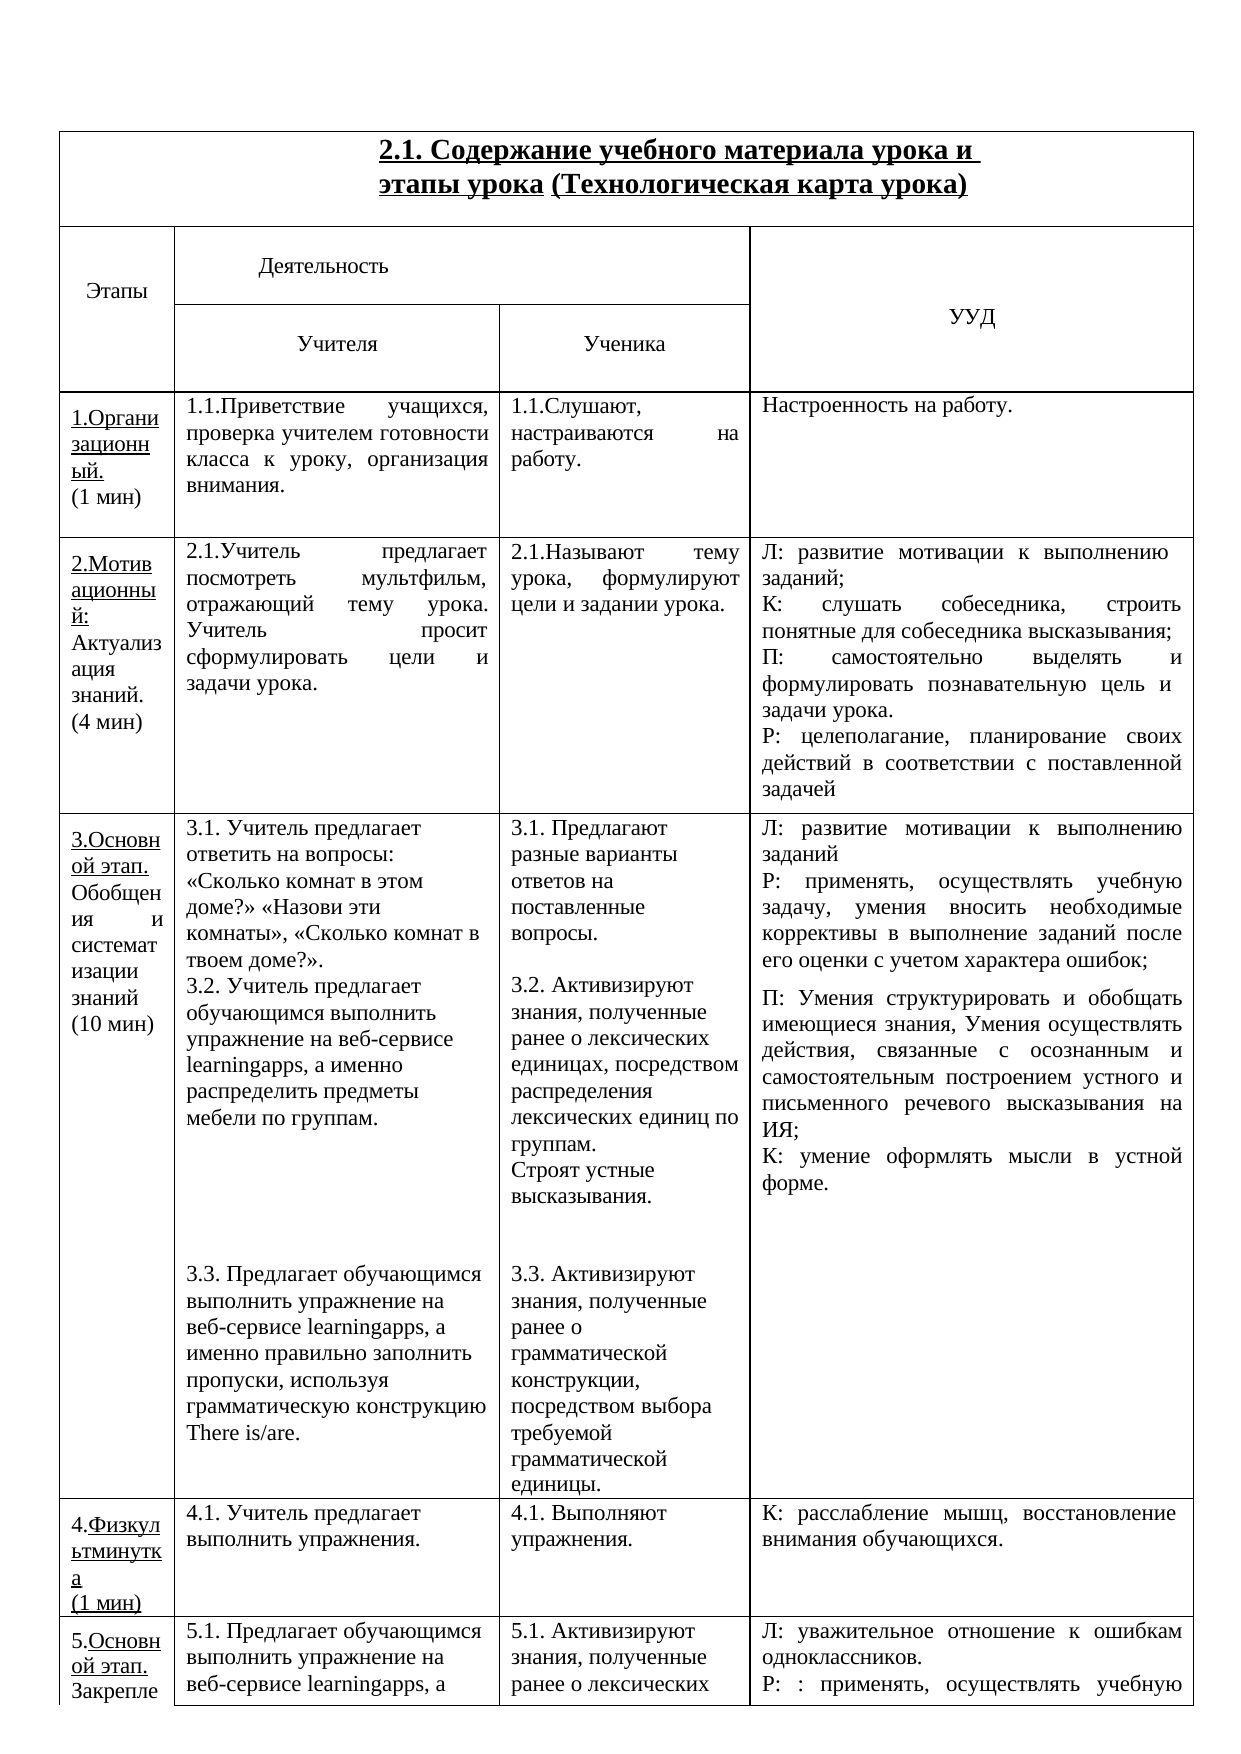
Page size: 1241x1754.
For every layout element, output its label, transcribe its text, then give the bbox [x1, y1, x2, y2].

table_cell Л: уважительное отношение к ошибкам одноклассников. Р: : применять, осуществлять учебную задачу, умения вносить необходимые коррективы в выполнение заданий после его оценки с учетом характера ошибок; [751, 1617, 1193, 1704]
table_cell 1.1.Слушают, настраиваются на работу. [500, 393, 749, 537]
table_cell Учителя [175, 305, 499, 391]
table_cell 1.1.Приветствие учащихся, проверка учителем готовности класса к уроку, организация внимания. [175, 393, 499, 537]
table_cell Настроенность на работу. [751, 393, 1193, 537]
table_cell Ученика [500, 305, 749, 391]
table_cell Л: развитие мотивации к выполнению заданий; К: слушать собеседника, строить понятные для собеседника высказывания; П: самостоятельно выделять и формулировать познавательную цель и задачи урока. Р: целеполагание, планирование своих действий в соответствии с поставленной задачей [751, 538, 1193, 813]
table_cell 4.1. Учитель предлагает выполнить упражнения. [175, 1499, 499, 1616]
table_cell Этапы [60, 227, 174, 391]
table_cell 4.Физкул ьтминутк а (1 мин) [60, 1499, 174, 1616]
table_cell 2.1.Называют тему урока, формулируют цели и задании урока. [500, 538, 749, 813]
table_cell 1.Органи зационн ый. (1 мин) [60, 393, 174, 537]
table_cell Учитель предлагает ответить на вопросы: «Сколько комнат в этом доме?» «Назови эти комнаты», «Сколько комнат в твоем доме?». Учитель предлагает обучающимся выполнить упражнение на веб-сервисе learningapps, а именно распределить предметы мебели по группам. [175, 814, 499, 1234]
table_cell 5.1. Активизируют знания, полученные ранее о лексических единицах, посредством выбора требуемой лексической единицы. [500, 1617, 749, 1704]
table_cell К: расслабление мышц, восстановление внимания обучающихся. [751, 1499, 1193, 1616]
table_cell 5.1. Предлагает обучающимся выполнить упражнение на веб-сервисе learningapps, а именно назвать предметы, используя соответствующие лексические единицы в [175, 1617, 499, 1704]
table_header 2.1. Содержание учебного материала урока и этапы урока (Технологическая карта урока) [60, 132, 1193, 226]
table_cell [60, 1234, 174, 1498]
table_cell 2.Мотив ационны й: Актуализ ация знаний. (4 мин) [60, 538, 174, 813]
table_cell [751, 1234, 1193, 1498]
table_cell Деятельность [175, 227, 749, 304]
table_cell 3.3. Активизируют знания, полученные ранее о грамматической конструкции, посредством выбора требуемой грамматической единицы. [500, 1234, 749, 1498]
table_cell УУД [751, 227, 1193, 391]
table_cell 5.Основн [60, 1617, 174, 1654]
table_cell 4.1. Выполняют упражнения. [500, 1499, 749, 1616]
table_cell Л: развитие мотивации к выполнению заданий Р: применять, осуществлять учебную задачу, умения вносить необходимые коррективы в выполнение заданий после его оценки с учетом характера ошибок; П: Умения структурировать и обобщать имеющиеся знания, Умения осуществлять действия, связанные с осознанным и самостоятельным построением устного и письменного речевого высказывания на ИЯ; К: умение оформлять мысли в устной форме. [751, 814, 1193, 1234]
table_cell 3.Основн ой этап. Обобщен ия и системат изации знаний (10 мин) [60, 814, 174, 1234]
table_cell Предлагают разные варианты ответов на поставленные вопросы. Активизируют знания, полученные ранее о лексических единицах, посредством распределения лексических единиц по группам. Строят устные высказывания. [500, 814, 749, 1234]
table_cell ой этап. [60, 1654, 174, 1679]
table_cell 2.1.Учитель предлагает посмотреть мультфильм, отражающий тему урока. Учитель просит сформулировать цели и задачи урока. [175, 538, 499, 813]
table_cell Закрепле [60, 1679, 174, 1704]
table_cell 3.3. Предлагает обучающимся выполнить упражнение на веб-сервисе learningapps, а именно правильно заполнить пропуски, используя грамматическую конструкцию There is/are. [175, 1234, 499, 1498]
